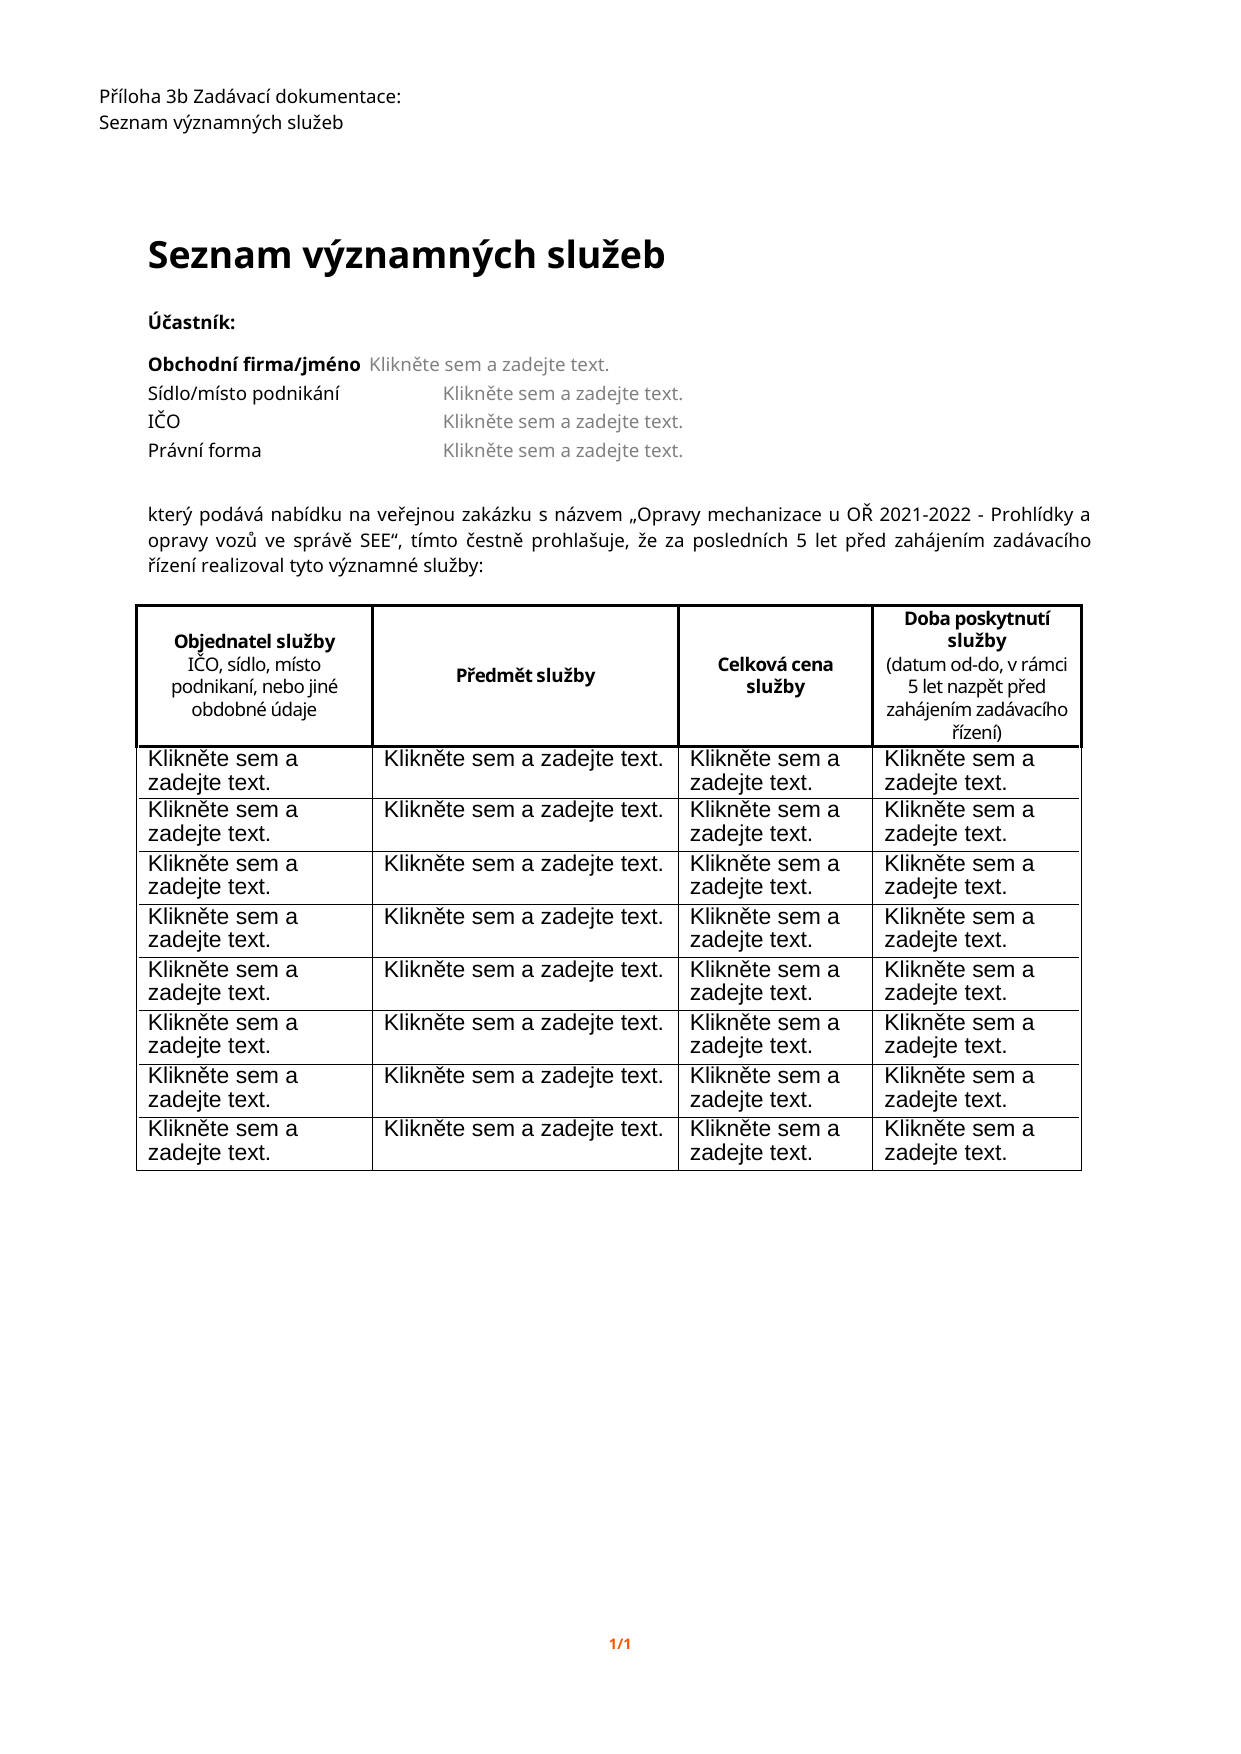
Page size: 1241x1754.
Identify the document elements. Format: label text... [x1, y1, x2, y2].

table_header Celková cena služby [680, 607, 871, 745]
table_header Doba poskytnutí služby (datum od-do, v rámci 5 let nazpět před zahájením zadávacího řízení) [874, 607, 1080, 745]
text Sídlo/místo podnikání [148, 377, 1093, 406]
text který podává nabídku na veřejnou zakázku s názvem „Opravy mechanizace u OŘ 2021-2022 - Prohlídky a opravy vozů ve správě SEE“, tímto čestně prohlašuje, že za posledních 5 let před zahájením zadávacího řízení realizoval tyto významné služby: [148, 502, 1093, 578]
text Právní forma [148, 435, 1093, 464]
text Účastník: [148, 304, 1093, 335]
title Seznam významných služeb [148, 228, 1093, 279]
text IČO [148, 406, 1093, 435]
text Obchodní firma/jméno [148, 348, 1093, 377]
table_header Předmět služby [374, 607, 677, 745]
table_header Objednatel služby IČO, sídlo, místo podnikaní, nebo jiné obdobné údaje [138, 607, 371, 745]
